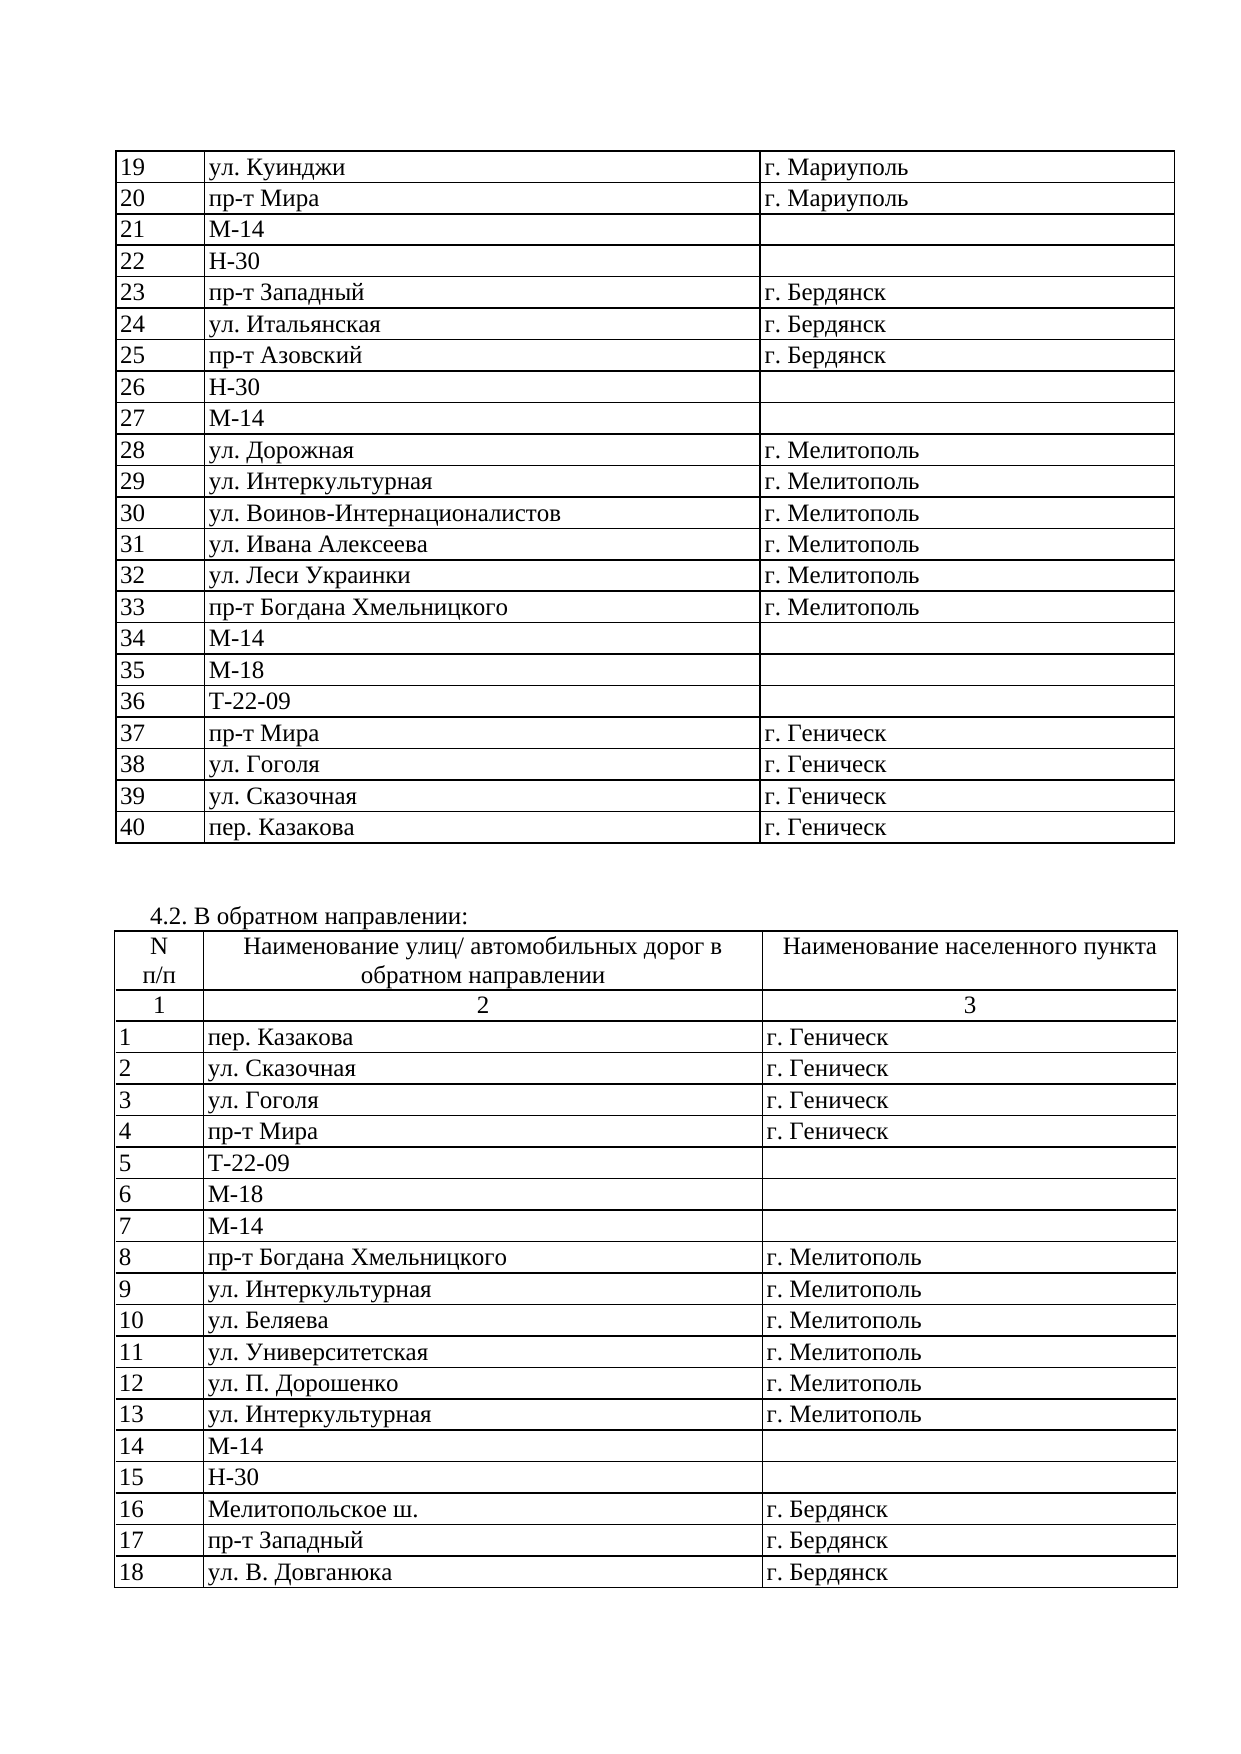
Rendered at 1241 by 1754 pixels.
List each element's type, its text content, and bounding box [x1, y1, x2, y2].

table_cell г. Бердянск [761, 309, 1174, 339]
table_cell г. Мелитополь [763, 1366, 1177, 1398]
table_cell ул. Гоголя [204, 1085, 762, 1115]
table_cell г. Мелитополь [761, 529, 1174, 559]
table_cell 24 [117, 309, 204, 339]
table_cell г. Мелитополь [763, 1398, 1177, 1429]
table_cell 2 [115, 1053, 203, 1083]
table_cell г. Мелитополь [761, 561, 1174, 590]
table_cell г. Геническ [761, 718, 1174, 748]
table_cell 37 [117, 718, 204, 748]
table_cell [761, 246, 1174, 276]
table_cell 29 [117, 466, 204, 496]
table_cell 21 [117, 215, 204, 244]
table_cell 25 [117, 340, 204, 370]
table_cell ул. Интеркультурная [204, 1400, 762, 1429]
table_cell г. Мелитополь [763, 1304, 1177, 1335]
table_cell 18 [115, 1556, 203, 1587]
table_cell г. Геническ [761, 812, 1174, 842]
table_cell 26 [117, 372, 204, 402]
table_cell 4 [115, 1116, 203, 1146]
table_cell г. Бердянск [763, 1555, 1177, 1587]
table_cell пер. Казакова [204, 1022, 762, 1052]
table_cell г. Геническ [763, 1052, 1177, 1083]
table_cell 19 [117, 152, 204, 181]
table_cell пр-т Богдана Хмельницкого [205, 592, 759, 622]
table_cell [761, 655, 1174, 685]
table_cell г. Мариуполь [761, 152, 1174, 181]
table_cell г. Мелитополь [761, 466, 1174, 496]
table_cell 14 [115, 1430, 203, 1461]
table_cell ул. В. Довганюка [204, 1557, 762, 1587]
table_cell 13 [115, 1399, 203, 1429]
table_cell ул. Куинджи [205, 152, 759, 181]
table_cell [763, 1209, 1177, 1241]
table_cell пр-т Западный [204, 1525, 762, 1555]
table_cell М-14 [205, 215, 759, 244]
table_cell г. Бердянск [761, 340, 1174, 370]
table_header Наименование улиц/ автомобильных дорог в обратном направлении [204, 932, 762, 989]
table_cell г. Геническ [763, 1083, 1177, 1115]
text 4.2. В обратном направлении: [150, 901, 1090, 930]
table_cell ул. Дорожная [205, 435, 759, 464]
table_cell Т-22-09 [204, 1148, 762, 1178]
table_cell г. Геническ [763, 1115, 1177, 1146]
table_cell 40 [117, 812, 204, 842]
table_cell ул. Беляева [204, 1305, 762, 1335]
table_cell ул. Воинов-Интернационалистов [205, 498, 759, 527]
table_cell Т-22-09 [205, 686, 759, 716]
table_cell 34 [117, 623, 204, 653]
table_cell 3 [763, 989, 1177, 1020]
table_cell г. Бердянск [763, 1524, 1177, 1555]
table_cell М-14 [204, 1211, 762, 1241]
table_cell 7 [115, 1210, 203, 1241]
table_cell 9 [115, 1273, 203, 1303]
table_cell 33 [117, 592, 204, 622]
table_cell 23 [117, 277, 204, 307]
table_cell пр-т Мира [204, 1116, 762, 1146]
table_cell г. Мелитополь [763, 1335, 1177, 1366]
table_cell г. Мелитополь [763, 1272, 1177, 1303]
table_cell 3 [115, 1084, 203, 1115]
table_cell М-14 [205, 623, 759, 653]
table_cell ул. Ивана Алексеева [205, 529, 759, 559]
table_cell 35 [117, 655, 204, 685]
table_cell Мелитопольское ш. [204, 1494, 762, 1524]
table_cell Н-30 [205, 246, 759, 276]
table_cell [763, 1429, 1177, 1461]
table_cell пр-т Мира [205, 183, 759, 213]
table_cell г. Бердянск [763, 1492, 1177, 1524]
table_cell ул. Интеркультурная [205, 466, 759, 496]
table_cell 39 [117, 781, 204, 811]
table_cell г. Мелитополь [761, 498, 1174, 527]
table_cell г. Мелитополь [761, 435, 1174, 464]
table_cell 38 [117, 749, 204, 779]
table_cell [763, 1461, 1177, 1492]
table_cell 30 [117, 498, 204, 527]
table_header Наименование населенного пункта [763, 932, 1177, 989]
table_cell г. Геническ [761, 749, 1174, 779]
table_cell ул. Гоголя [205, 749, 759, 779]
table_header N п/п [115, 932, 203, 989]
table_cell 27 [117, 403, 204, 433]
table_cell 8 [115, 1242, 203, 1272]
table_cell г. Мелитополь [761, 592, 1174, 622]
table_cell 12 [115, 1368, 203, 1398]
table_cell г. Мелитополь [763, 1241, 1177, 1272]
table_cell 17 [115, 1525, 203, 1555]
table_cell 1 [115, 1021, 203, 1052]
table_cell [761, 403, 1174, 433]
table_cell ул. Сказочная [205, 781, 759, 811]
table_cell ул. П. Дорошенко [204, 1368, 762, 1398]
table_cell пр-т Азовский [205, 340, 759, 370]
table_cell пр-т Западный [205, 277, 759, 307]
table_cell Н-30 [204, 1462, 762, 1492]
table_cell 31 [117, 529, 204, 559]
table_cell 20 [117, 183, 204, 213]
table_cell [761, 623, 1174, 653]
table_cell [763, 1178, 1177, 1209]
table_cell ул. Университетская [204, 1337, 762, 1366]
table_cell 15 [115, 1462, 203, 1492]
table_cell г. Геническ [761, 781, 1174, 811]
table_cell [763, 1146, 1177, 1178]
table_cell 11 [115, 1336, 203, 1366]
table_cell М-14 [204, 1431, 762, 1461]
table_cell 1 [115, 990, 203, 1020]
table_cell ул. Итальянская [205, 309, 759, 339]
table_cell 6 [115, 1179, 203, 1209]
table_cell г. Геническ [763, 1020, 1177, 1052]
table_cell [761, 686, 1174, 716]
table_cell ул. Сказочная [204, 1053, 762, 1083]
table_cell М-18 [204, 1179, 762, 1209]
table_cell 10 [115, 1305, 203, 1335]
table_cell 28 [117, 435, 204, 464]
table_cell [761, 215, 1174, 244]
table_cell 22 [117, 246, 204, 276]
table_cell пер. Казакова [205, 812, 759, 842]
table_cell [761, 372, 1174, 402]
table_cell пр-т Мира [205, 718, 759, 748]
table_cell 2 [204, 991, 762, 1020]
table_cell 36 [117, 686, 204, 716]
table_cell 32 [117, 561, 204, 590]
table_cell г. Бердянск [761, 277, 1174, 307]
table_cell ул. Леси Украинки [205, 561, 759, 590]
table_cell М-18 [205, 655, 759, 685]
table_cell пр-т Богдана Хмельницкого [204, 1242, 762, 1272]
table_cell г. Мариуполь [761, 183, 1174, 213]
table_cell Н-30 [205, 372, 759, 402]
table_cell М-14 [205, 403, 759, 433]
table_cell ул. Интеркультурная [204, 1274, 762, 1303]
table_cell 16 [115, 1493, 203, 1524]
table_cell 5 [115, 1147, 203, 1178]
